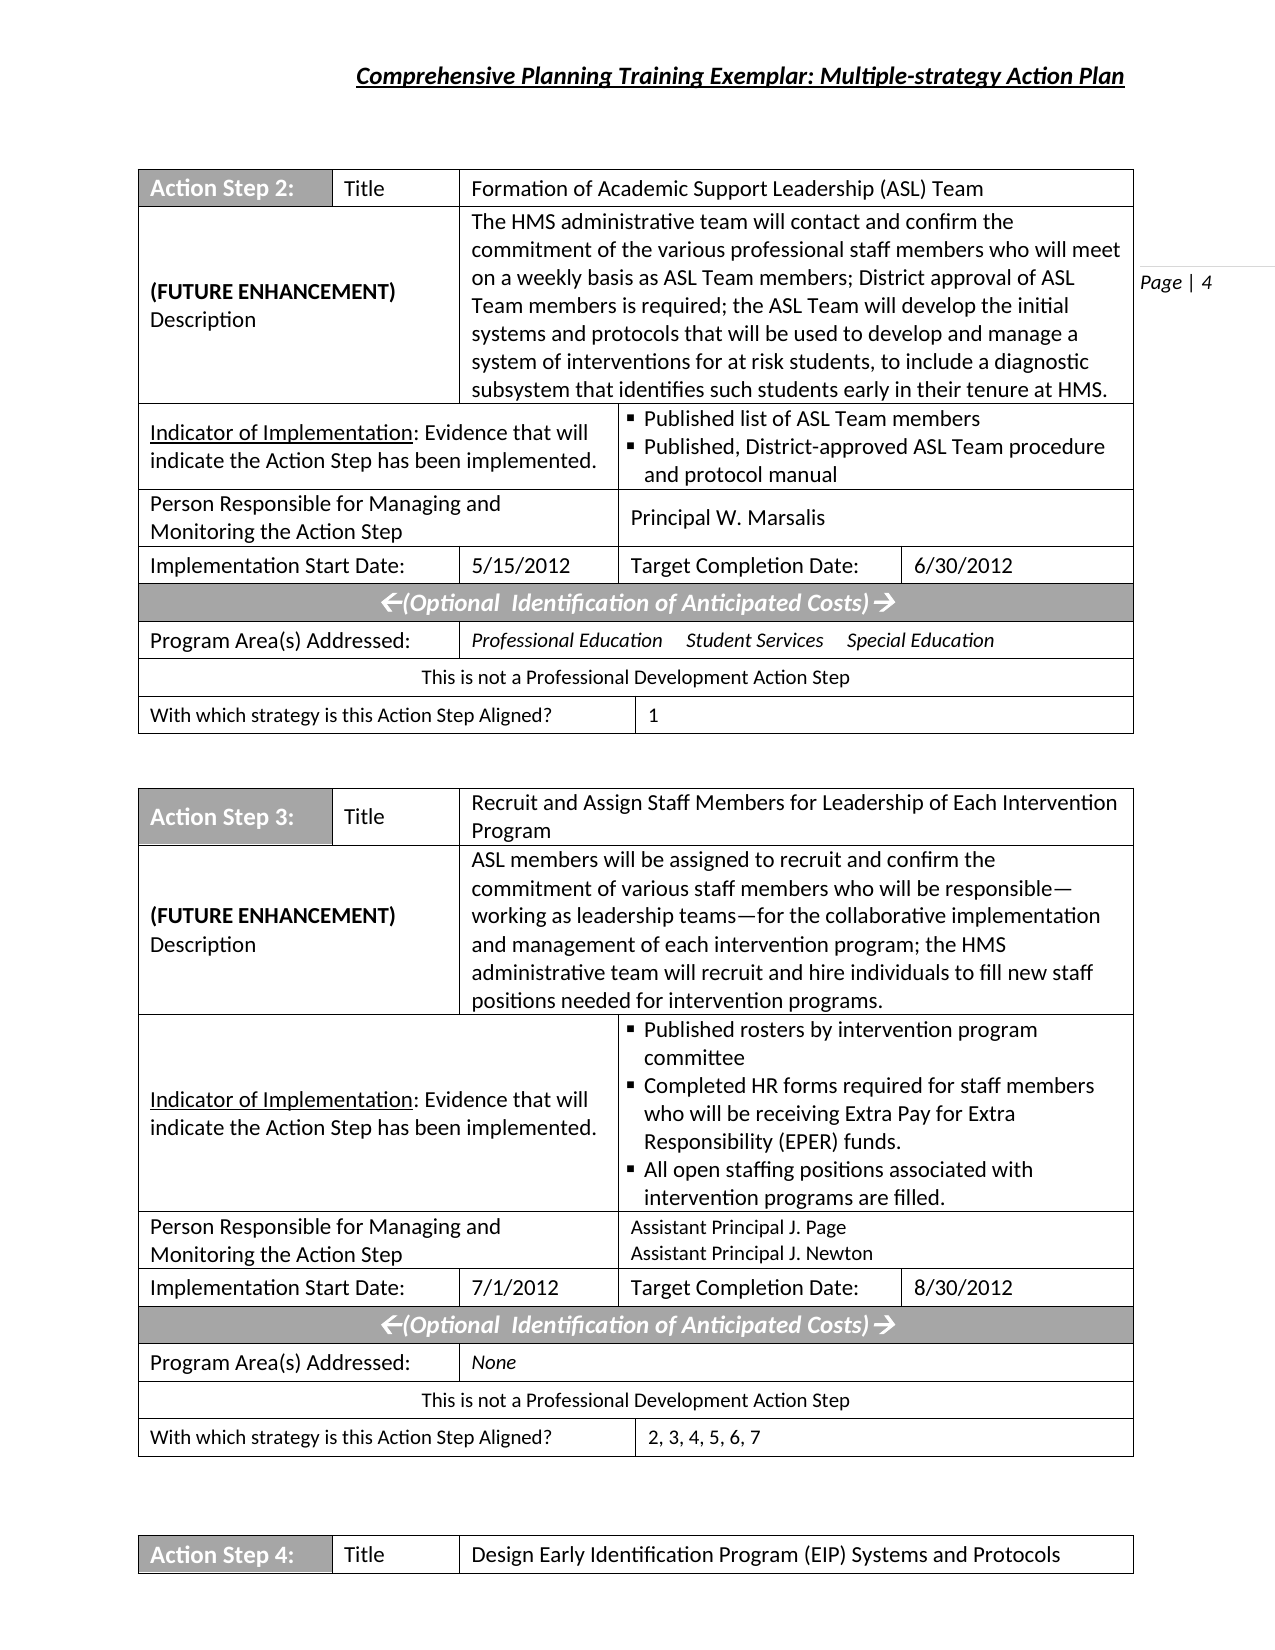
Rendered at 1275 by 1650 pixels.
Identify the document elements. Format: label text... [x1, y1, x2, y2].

table_cell Indicator of Implementation: Evidence that will indicate the Action Step has been implemented. [139, 1015, 618, 1211]
table_cell 7/1/2012 [460, 1269, 618, 1306]
table_header Action Step 4: [139, 1536, 332, 1572]
table_header Design Early Identification Program (EIP) Systems and Protocols [460, 1536, 1133, 1572]
table_cell Principal W. Marsalis [619, 490, 1133, 546]
table_cell (Optional Identification of Anticipated Costs) [139, 584, 1133, 621]
table_cell (FUTURE ENHANCEMENT) Description [139, 207, 459, 403]
table_cell This is not a Professional Development Action Step [139, 1382, 1133, 1418]
table_header Action Step 3: [139, 789, 332, 844]
table_cell Implementation Start Date: [139, 547, 459, 583]
table_header Recruit and Assign Staff Members for Leadership of Each Intervention Program [460, 789, 1133, 844]
table_cell Program Area(s) Addressed: [139, 622, 459, 658]
table_header Formation of Academic Support Leadership (ASL) Team [460, 170, 1133, 206]
table_cell 8/30/2012 [902, 1269, 1133, 1306]
table_cell Person Responsible for Managing and Monitoring the Action Step [139, 490, 618, 546]
table_cell Published list of ASL Team members Published, District-approved ASL Team procedure and protocol manual [619, 404, 1133, 488]
table_cell Implementation Start Date: [139, 1269, 459, 1306]
table_cell Person Responsible for Managing and Monitoring the Action Step [139, 1212, 618, 1268]
table_cell With which strategy is this Action Step Aligned? [139, 697, 635, 733]
table_header Title [333, 1536, 459, 1572]
table_cell 2, 3, 4, 5, 6, 7 [636, 1419, 1133, 1456]
table_cell 6/30/2012 [902, 547, 1133, 583]
table_cell (Optional Identification of Anticipated Costs) [139, 1307, 1133, 1343]
table_cell Target Completion Date: [619, 547, 901, 583]
table_cell Published rosters by intervention program committee Completed HR forms required for staff members who will be receiving Extra Pay for Extra Responsibility (EPER) funds. All open staffing positions associated with intervention programs are filled. [619, 1015, 1133, 1211]
table_header Title [333, 170, 459, 206]
table_cell Target Completion Date: [619, 1269, 901, 1306]
table_cell None [460, 1344, 1133, 1381]
table_header Title [333, 789, 459, 844]
table_cell This is not a Professional Development Action Step [139, 659, 1133, 696]
table_cell ASL members will be assigned to recruit and confirm the commitment of various staff members who will be responsible—working as leadership teams—for the collaborative implementation and management of each intervention program; the HMS administrative team will recruit and hire individuals to fill new staff positions needed for intervention programs. [460, 846, 1133, 1014]
table_cell 1 [636, 697, 1133, 733]
table_cell Assistant Principal J. Page Assistant Principal J. Newton [619, 1212, 1133, 1268]
table_cell (FUTURE ENHANCEMENT) Description [139, 846, 459, 1014]
table_header Action Step 2: [139, 170, 332, 206]
table_cell Professional Education Student Services Special Education [460, 622, 1133, 658]
table_cell The HMS administrative team will contact and confirm the commitment of the various professional staff members who will meet on a weekly basis as ASL Team members; District approval of ASL Team members is required; the ASL Team will develop the initial systems and protocols that will be used to develop and manage a system of interventions for at risk students, to include a diagnostic subsystem that identifies such students early in their tenure at HMS. [460, 207, 1133, 403]
table_cell 5/15/2012 [460, 547, 618, 583]
table_cell With which strategy is this Action Step Aligned? [139, 1419, 635, 1456]
table_cell Program Area(s) Addressed: [139, 1344, 459, 1381]
table_cell Indicator of Implementation: Evidence that will indicate the Action Step has been implemented. [139, 404, 618, 488]
